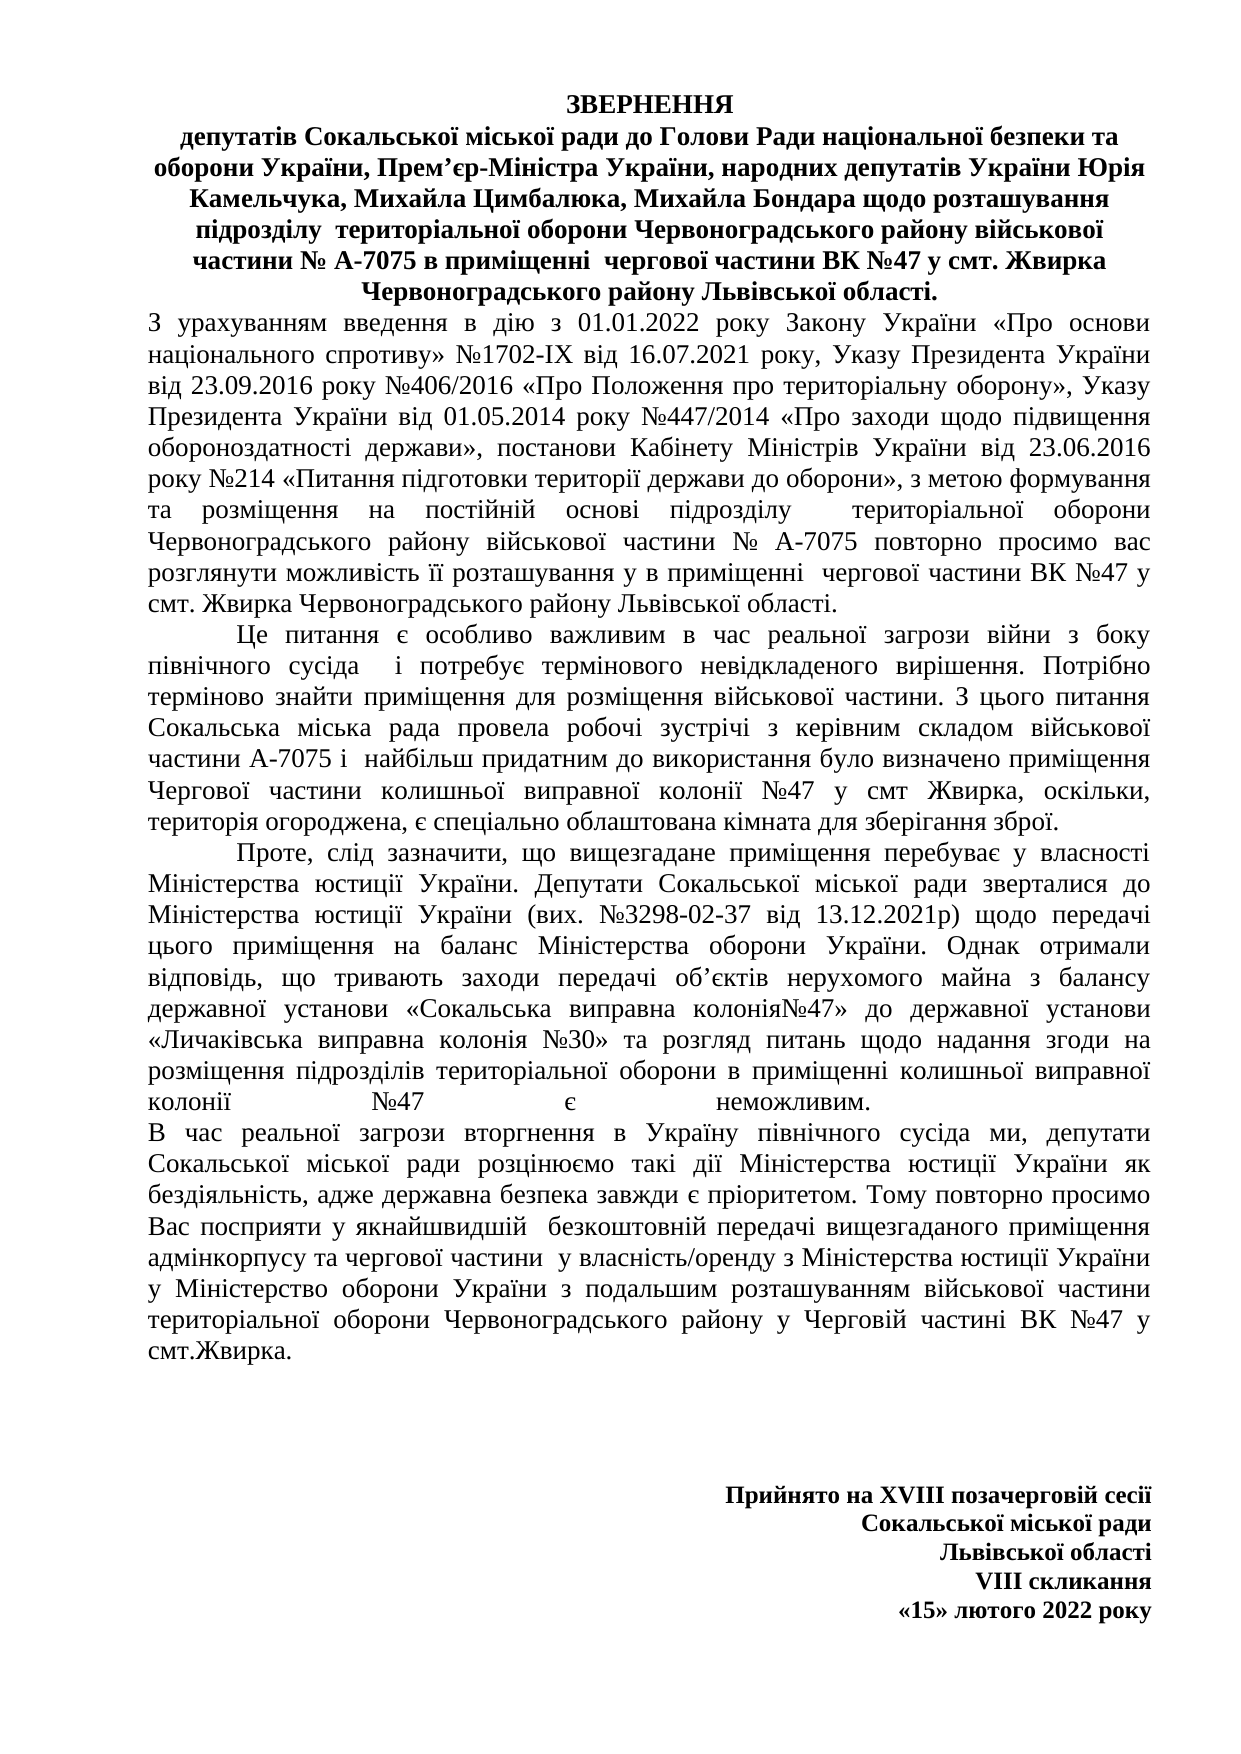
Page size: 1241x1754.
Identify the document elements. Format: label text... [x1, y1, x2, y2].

text депутатів Сокальської міської ради до Голови Ради національної безпеки та оборони України, Прем’єр-Міністра України, народних депутатів України Юрія Камельчука, Михайла Цимбалюка, Михайла Бондара щодо розташування підрозділу територіальної оборони Червоноградського району військової частини № А-7075 в приміщенні чергової частини ВК №47 у смт. Жвирка Червоноградського району Львівської області. [148, 120, 1152, 307]
text Сокальської міської ради [598, 1508, 1152, 1537]
text З урахуванням введення в дію з 01.01.2022 року Закону України «Про основи національного спротиву» №1702-ІХ від 16.07.2021 року, Указу Президента України від 23.09.2016 року №406/2016 «Про Положення про територіальну оборону», Указу Президента України від 01.05.2014 року №447/2014 «Про заходи щодо підвищення обороноздатності держави», постанови Кабінету Міністрів України від 23.06.2016 року №214 «Питання підготовки території держави до оборони», з метою формування та розміщення на постійній основі підрозділу територіальної оборони Червоноградського району військової частини № А-7075 повторно просимо вас розглянути можливість її розташування у в приміщенні чергової частини ВК №47 у смт. Жвирка Червоноградського району Львівської області. [148, 307, 1152, 618]
text Львівської області [598, 1537, 1152, 1566]
text «15» лютого 2022 року [598, 1595, 1152, 1623]
text ЗВЕРНЕННЯ [148, 88, 1152, 120]
text Прийнято на ХVІІІ позачерговій сесії [598, 1480, 1152, 1508]
text Проте, слід зазначити, що вищезгадане приміщення перебуває у власності Міністерства юстиції України. Депутати Сокальської міської ради зверталися до Міністерства юстиції України (вих. №3298-02-37 від 13.12.2021р) щодо передачі цього приміщення на баланс Міністерства оборони України. Однак отримали відповідь, що тривають заходи передачі об’єктів нерухомого майна з балансу державної установи «Сокальська виправна колонія№47» до державної установи «Личаківська виправна колонія №30» та розгляд питань щодо надання згоди на розміщення підрозділів територіальної оборони в приміщенні колишньої виправної колонії №47 є неможливим. В час реальної загрози вторгнення в Україну північного сусіда ми, депутати Сокальської міської ради розцінюємо такі дії Міністерства юстиції України як бездіяльність, адже державна безпека завжди є пріоритетом. Тому повторно просимо Вас посприяти у якнайшвидшій безкоштовній передачі вищезгаданого приміщення адмінкорпусу та чергової частини у власність/оренду з Міністерства юстиції України у Міністерство оборони України з подальшим розташуванням військової частини територіальної оборони Червоноградського району у Черговій частині ВК №47 у смт.Жвирка. [148, 836, 1152, 1393]
text VIII скликання [598, 1566, 1152, 1595]
text Це питання є особливо важливим в час реальної загрози війни з боку північного сусіда і потребує термінового невідкладеного вирішення. Потрібно терміново знайти приміщення для розміщення військової частини. З цього питання Сокальська міська рада провела робочі зустрічі з керівним складом військової частини А-7075 і найбільш придатним до використання було визначено приміщення Чергової частини колишньої виправної колонії №47 у смт Жвирка, оскільки, територія огороджена, є спеціально облаштована кімната для зберігання зброї. [148, 618, 1152, 836]
